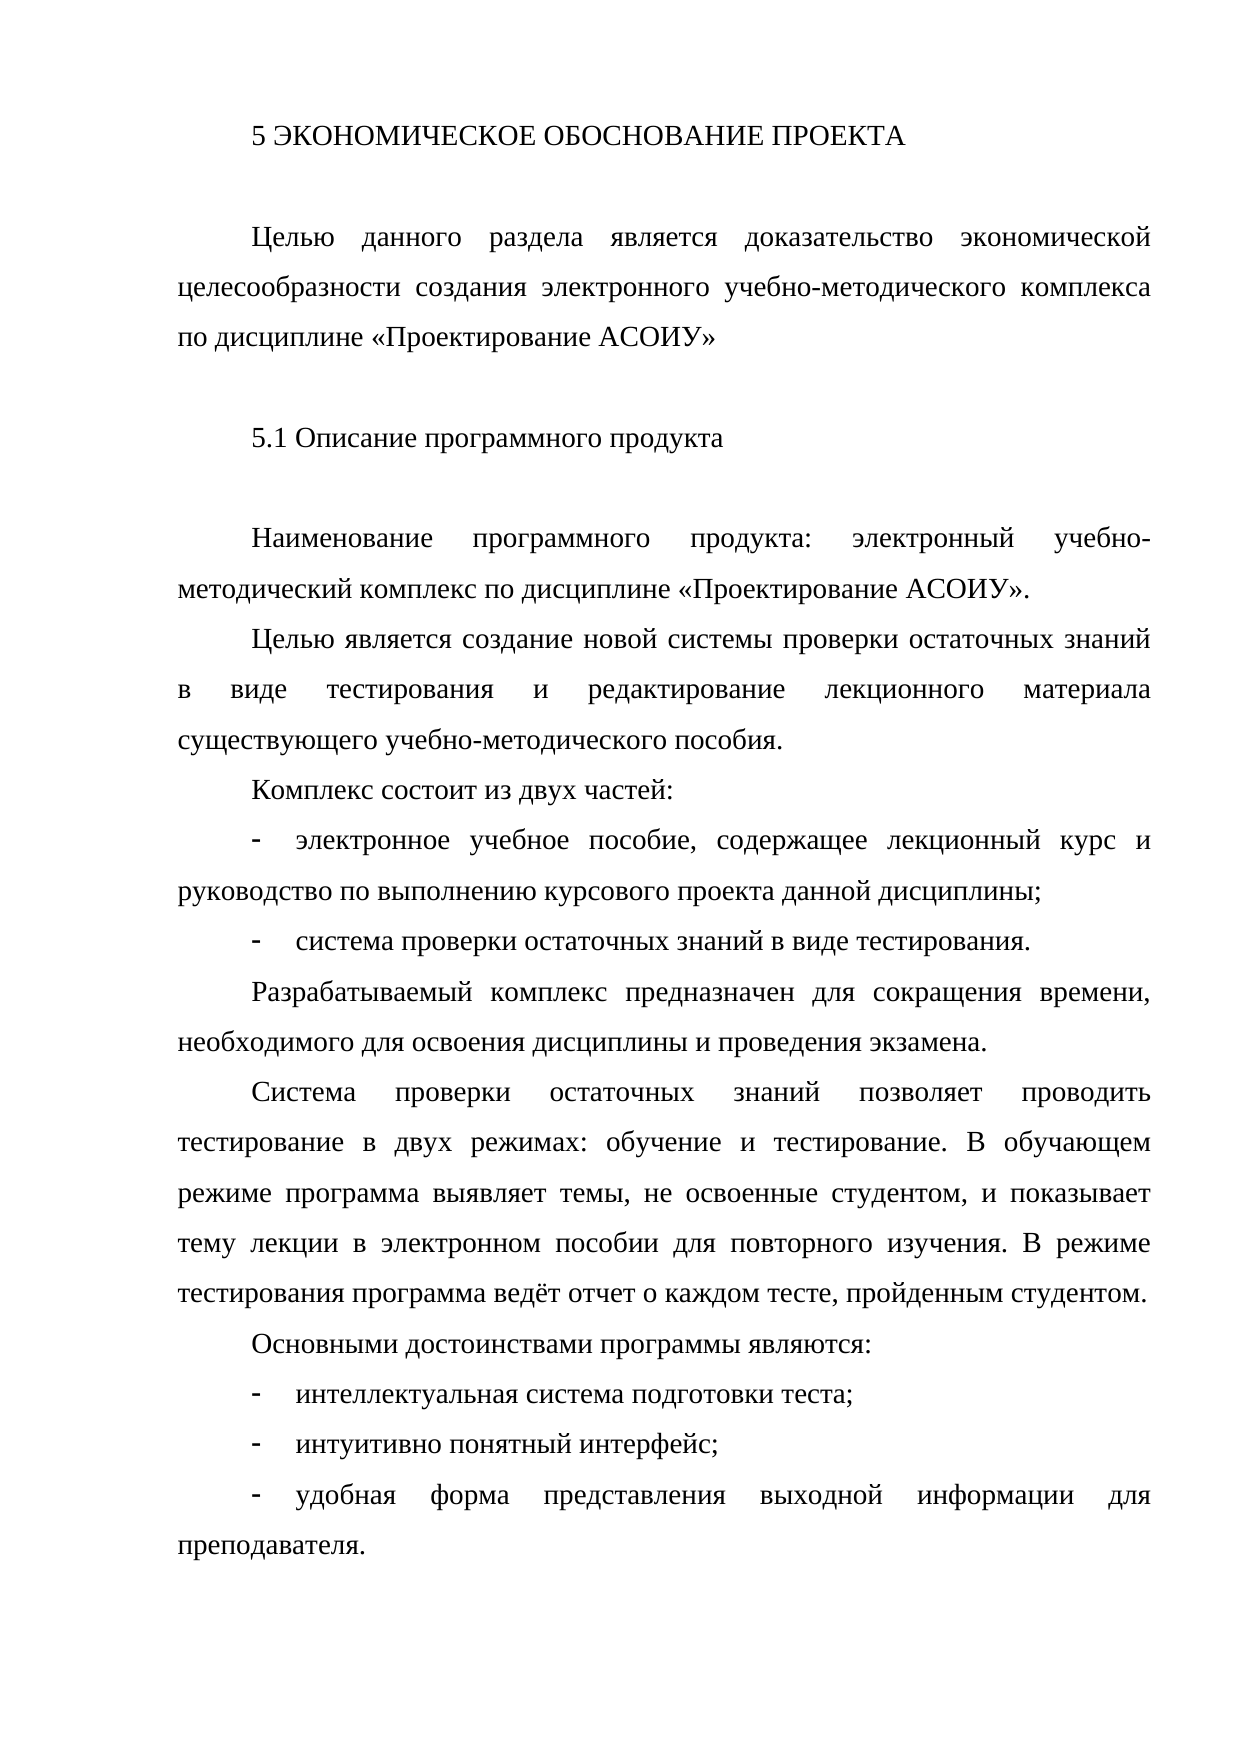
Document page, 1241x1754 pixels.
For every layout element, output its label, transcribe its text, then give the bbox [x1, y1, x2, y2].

list интуитивно понятный интерфейс; [177, 1427, 1152, 1460]
list система проверки остаточных знаний в виде тестирования. [177, 923, 1152, 957]
text 5 ЭКОНОМИЧЕСКОЕ ОБОСНОВАНИЕ ПРОЕКТА [177, 118, 1152, 152]
text Целью является создание новой системы проверки остаточных знаний в виде тестирования и редактирование лекционного материала существующего учебно-методического пособия. [177, 621, 1152, 755]
list удобная форма представления выходной информации для преподавателя. [177, 1477, 1152, 1561]
text 5.1 Описание программного продукта [177, 420, 1152, 453]
text Разрабатываемый комплекс предназначен для сокращения времени, необходимого для освоения дисциплины и проведения экзамена. [177, 974, 1152, 1057]
list интеллектуальная система подготовки теста; [177, 1376, 1152, 1410]
text Комплекс состоит из двух частей: [177, 772, 1152, 806]
text Основными достоинствами программы являются: [177, 1326, 1152, 1359]
text Наименование программного продукта: электронный учебно-методический комплекс по дисциплине «Проектирование АСОИУ». [177, 521, 1152, 604]
list электронное учебное пособие, содержащее лекционный курс и руководство по выполнению курсового проекта данной дисциплины; [177, 822, 1152, 906]
text Целью данного раздела является доказательство экономической целесообразности создания электронного учебно-методического комплекса по дисциплине «Проектирование АСОИУ» [177, 219, 1152, 353]
text Система проверки остаточных знаний позволяет проводить тестирование в двух режимах: обучение и тестирование. В обучающем режиме программа выявляет темы, не освоенные студентом, и показывает тему лекции в электронном пособии для повторного изучения. В режиме тестирования программа ведёт отчет о каждом тесте, пройденным студентом. [177, 1074, 1152, 1309]
